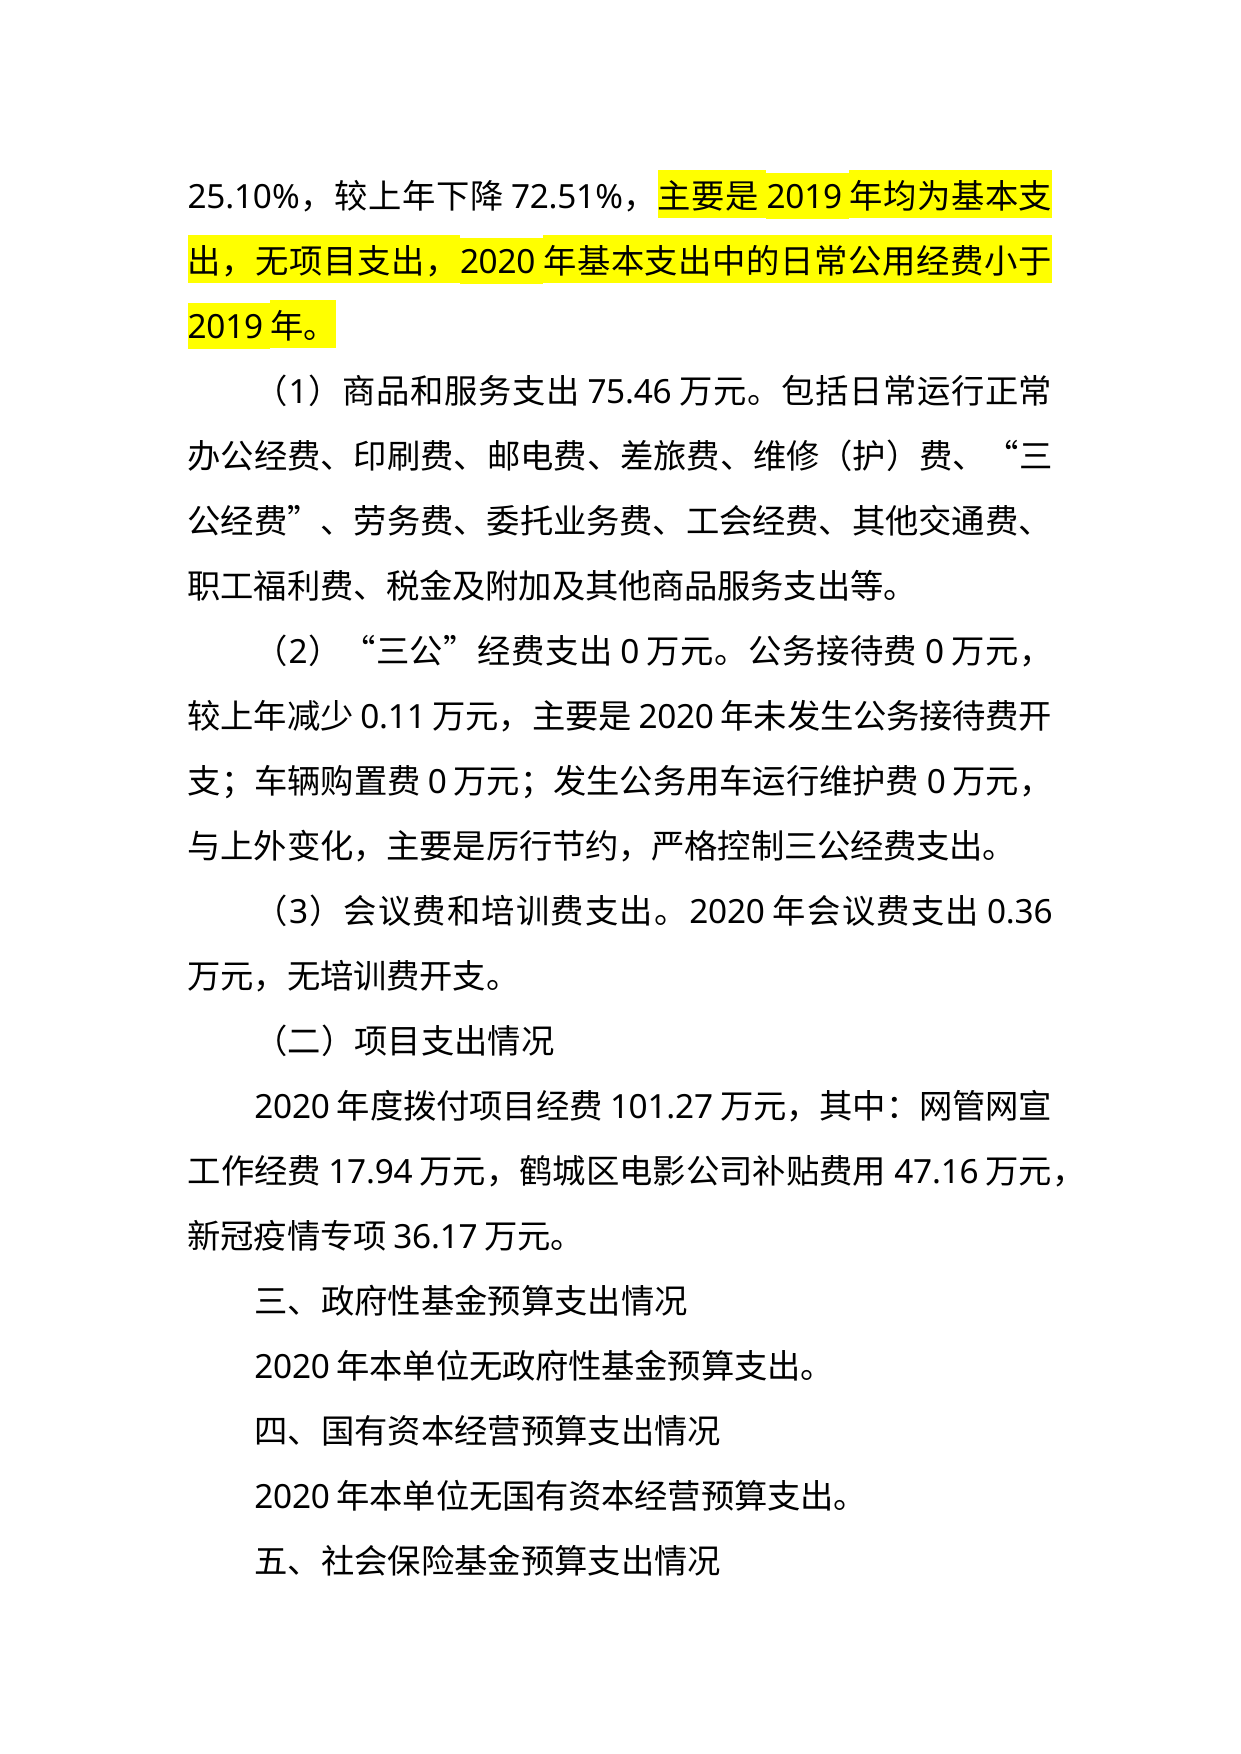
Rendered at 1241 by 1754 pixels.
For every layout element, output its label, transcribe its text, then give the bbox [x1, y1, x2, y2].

list （二）项目支出情况 [254, 1007, 1053, 1072]
text （2）“三公”经费支出0万元。公务接待费0万元，较上年减少0.11万元，主要是2020年未发生公务接待费开支；车辆购置费0万元；发生公务用车运行维护费0万元，与上外变化，主要是厉行节约，严格控制三公经费支出。 [187, 617, 1053, 877]
text 2020年本单位无国有资本经营预算支出。 [187, 1462, 1053, 1527]
list 五、社会保险基金预算支出情况 [254, 1527, 1053, 1592]
list 四、国有资本经营预算支出情况 [254, 1397, 1053, 1462]
list 三、政府性基金预算支出情况 [254, 1267, 1053, 1332]
text （3）会议费和培训费支出。2020年会议费支出0.36万元，无培训费开支。 [187, 877, 1053, 1007]
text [187, 162, 1053, 357]
text 2020年本单位无政府性基金预算支出。 [187, 1332, 1053, 1397]
text 2020年度拨付项目经费101.27万元，其中：网管网宣工作经费17.94万元，鹤城区电影公司补贴费用47.16万元，新冠疫情专项36.17万元。 [187, 1072, 1053, 1267]
text （1）商品和服务支出75.46万元。包括日常运行正常办公经费、印刷费、邮电费、差旅费、维修（护）费、“三公经费”、劳务费、委托业务费、工会经费、其他交通费、职工福利费、税金及附加及其他商品服务支出等。 [187, 357, 1053, 617]
